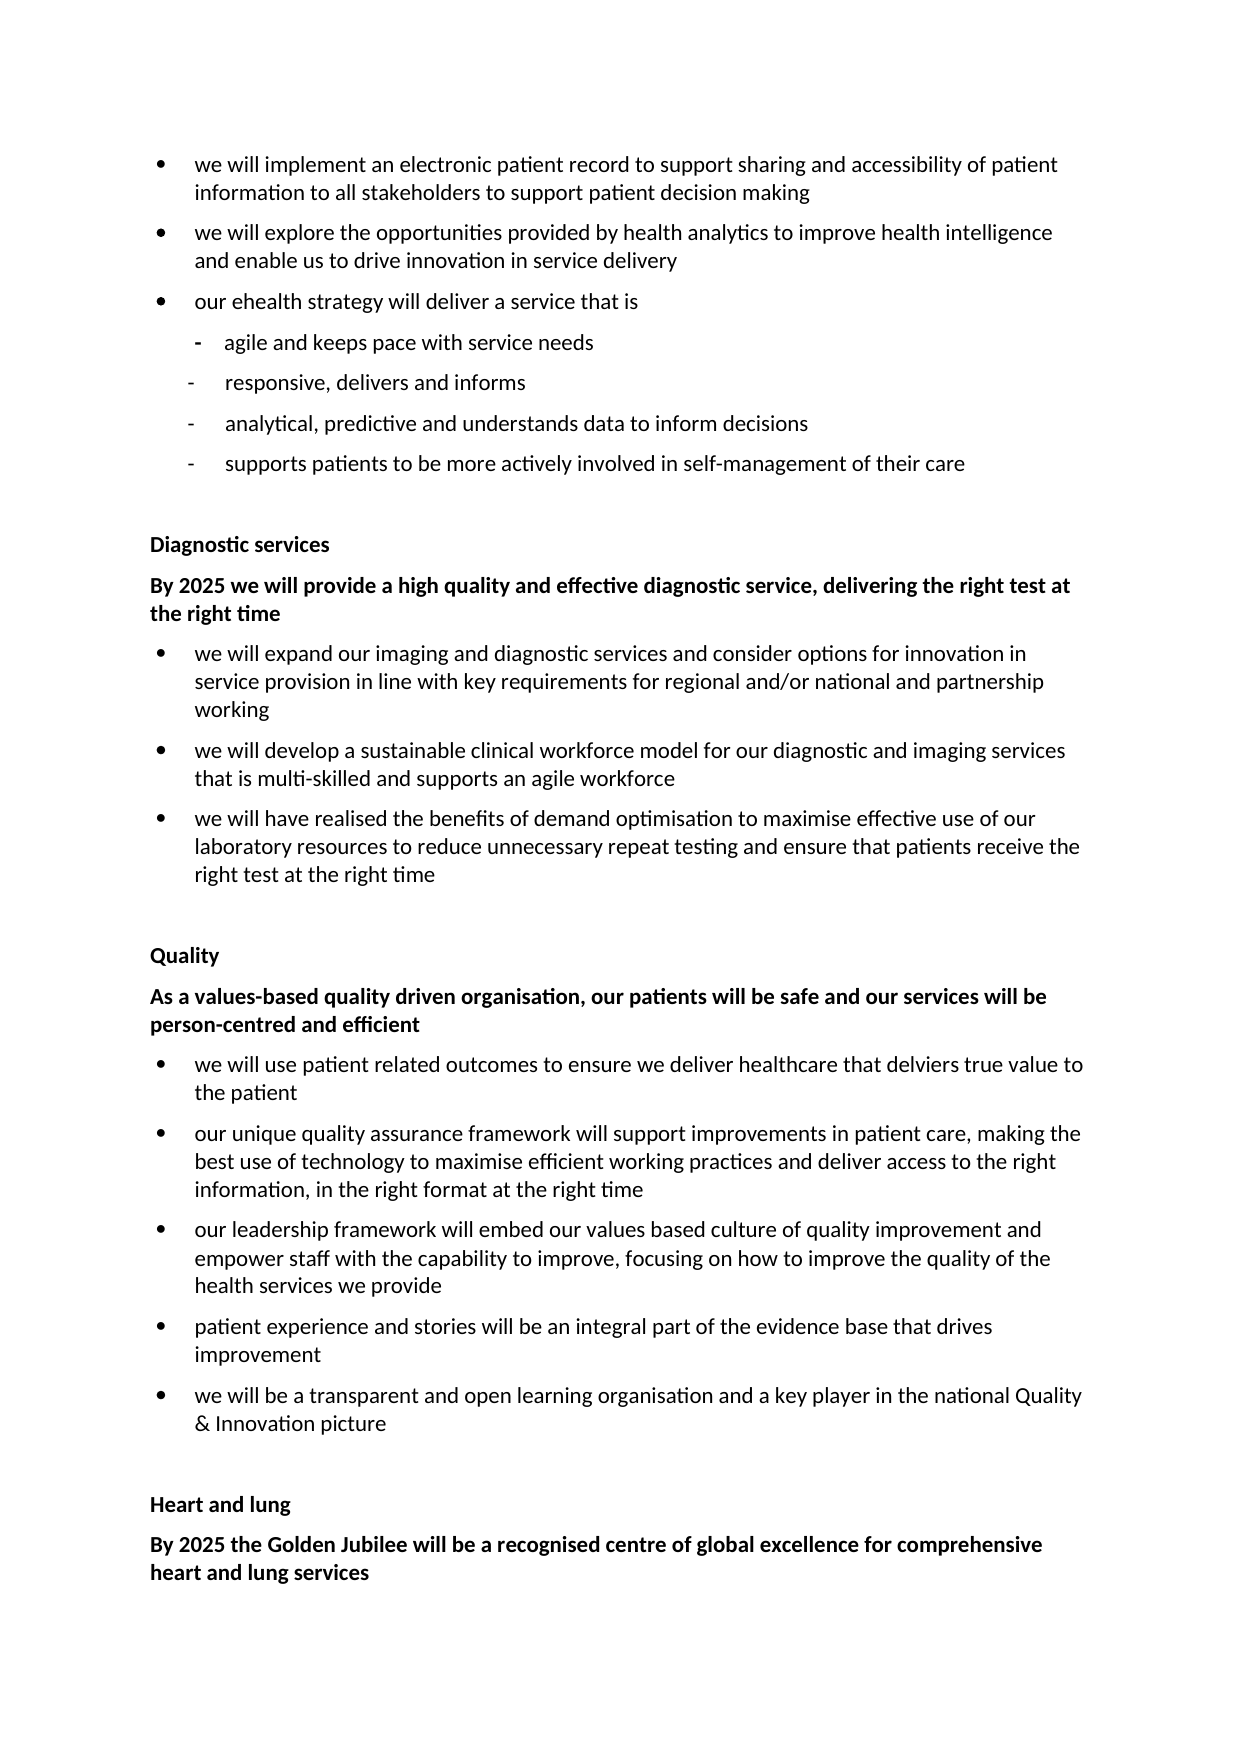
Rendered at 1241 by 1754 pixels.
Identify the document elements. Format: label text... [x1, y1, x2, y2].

list we will expand our imaging and diagnostic services and consider options for innovation in service provision in line with key requirements for regional and/or national and partnership working [157, 639, 1090, 723]
list we will have realised the benefits of demand optimisation to maximise effective use of our laboratory resources to reduce unnecessary repeat testing and ensure that patients receive the right test at the right time [157, 804, 1090, 888]
list we will use patient related outcomes to ensure we deliver healthcare that delviers true value to the patient [157, 1051, 1090, 1107]
list we will develop a sustainable clinical workforce model for our diagnostic and imaging services that is multi-skilled and supports an agile workforce [157, 736, 1090, 792]
text Heart and lung [150, 1490, 1090, 1518]
text As a values-based quality driven organisation, our patients will be safe and our services will be person-centred and efficient [150, 982, 1090, 1038]
list responsive, delivers and informs [187, 368, 1090, 396]
list patient experience and stories will be an integral part of the evidence base that drives improvement [157, 1312, 1090, 1368]
list supports patients to be more actively involved in self-management of their care [187, 449, 1090, 477]
text By 2025 we will provide a high quality and effective diagnostic service, delivering the right test at the right time [150, 571, 1090, 627]
text By 2025 the Golden Jubilee will be a recognised centre of global excellence for comprehensive heart and lung services [150, 1530, 1090, 1586]
list we will explore the opportunities provided by health analytics to improve health intelligence and enable us to drive innovation in service delivery [157, 218, 1090, 274]
list we will be a transparent and open learning organisation and a key player in the national Quality & Innovation picture [157, 1381, 1090, 1437]
list our ehealth strategy will deliver a service that is [157, 287, 1090, 315]
list our unique quality assurance framework will support improvements in patient care, making the best use of technology to maximise efficient working practices and deliver access to the right information, in the right format at the right time [157, 1119, 1090, 1203]
list agile and keeps pace with service needs [194, 328, 1090, 356]
text Diagnostic services [150, 530, 1090, 558]
list we will implement an electronic patient record to support sharing and accessibility of patient information to all stakeholders to support patient decision making [157, 150, 1090, 206]
list our leadership framework will embed our values based culture of quality improvement and empower staff with the capability to improve, focusing on how to improve the quality of the health services we provide [157, 1216, 1090, 1300]
list analytical, predictive and understands data to inform decisions [187, 409, 1090, 437]
text Quality [150, 941, 1090, 969]
